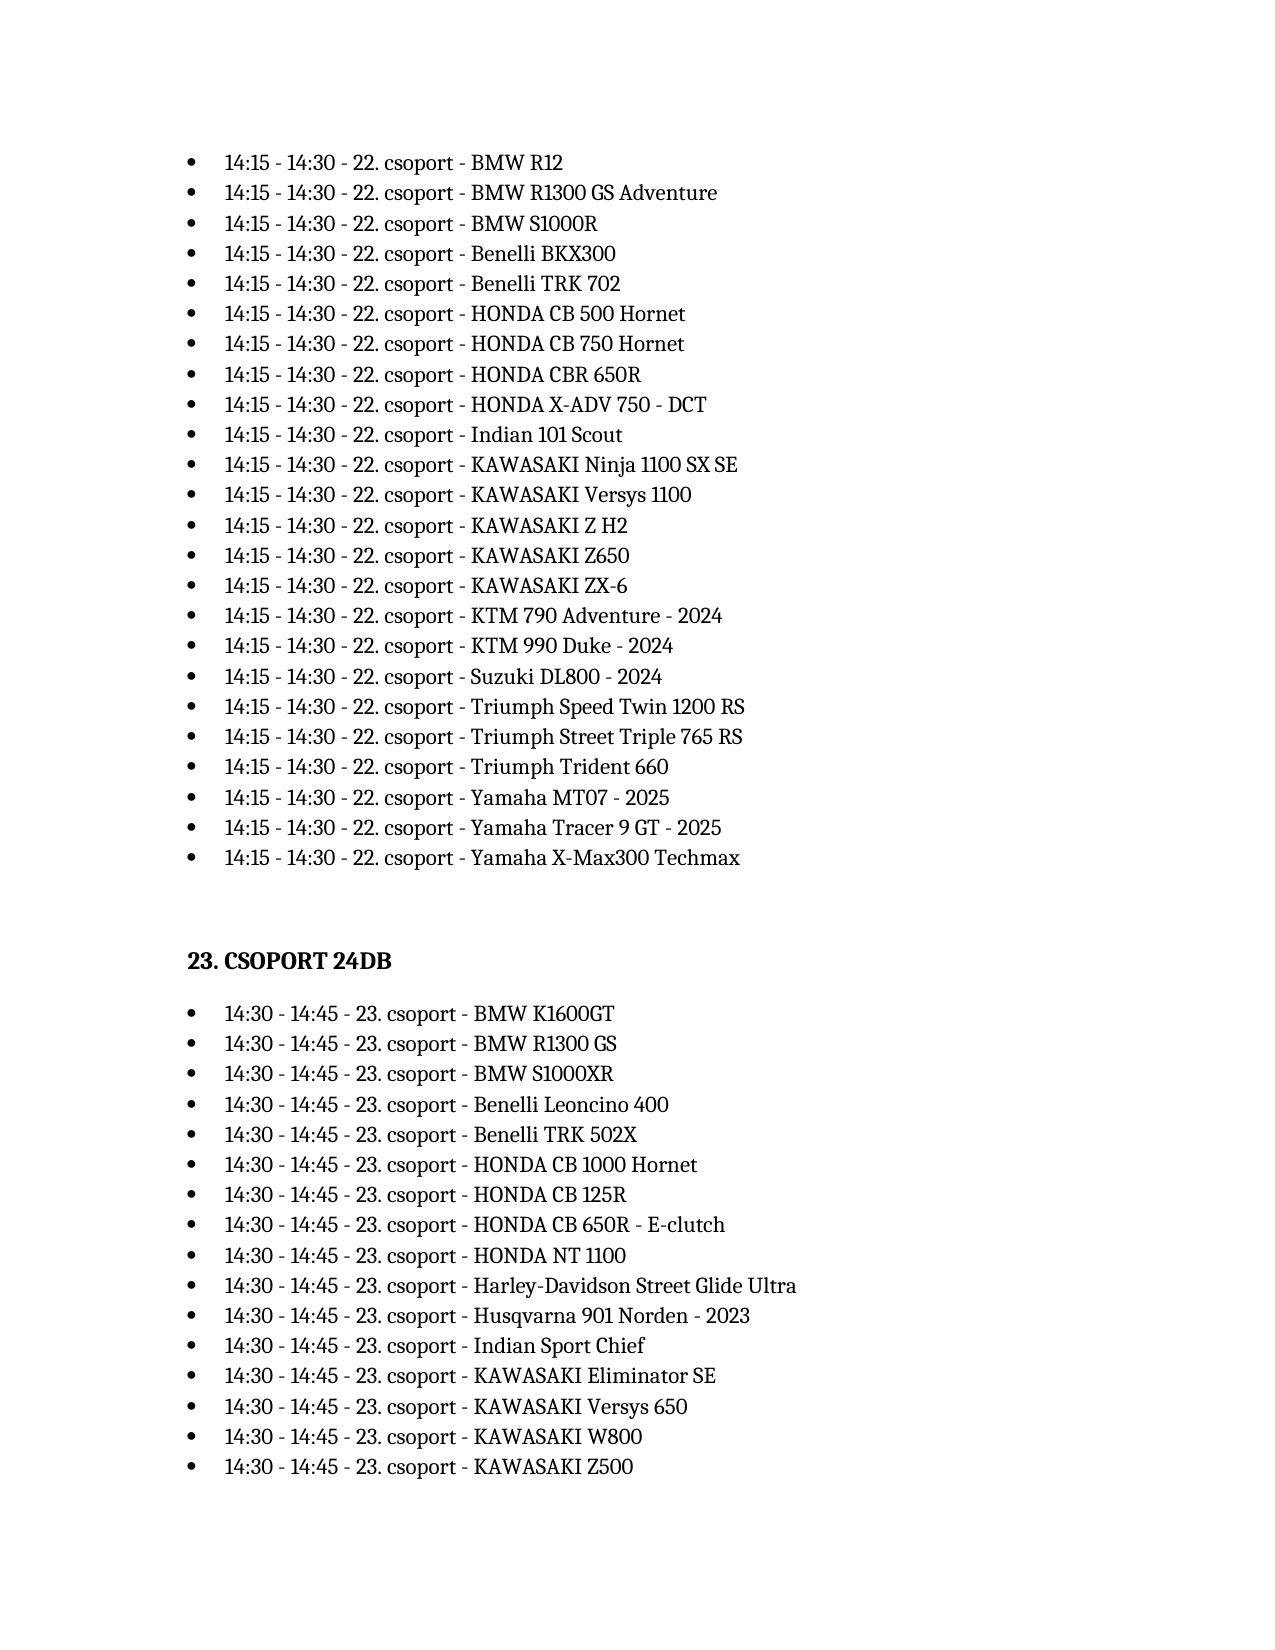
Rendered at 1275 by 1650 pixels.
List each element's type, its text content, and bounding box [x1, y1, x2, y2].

list 14:15 - 14:30 - 22. csoport - Yamaha MT07 - 2025 [187, 784, 1087, 811]
list 14:15 - 14:30 - 22. csoport - KAWASAKI Versys 1100 [187, 482, 1087, 509]
list 14:30 - 14:45 - 23. csoport - Benelli TRK 502X [187, 1122, 1087, 1148]
list 14:30 - 14:45 - 23. csoport - BMW R1300 GS [187, 1031, 1087, 1057]
list 14:30 - 14:45 - 23. csoport - BMW S1000XR [187, 1061, 1087, 1087]
list 14:15 - 14:30 - 22. csoport - BMW R12 [187, 150, 1087, 176]
list 14:30 - 14:45 - 23. csoport - KAWASAKI Versys 650 [187, 1393, 1087, 1420]
list 14:30 - 14:45 - 23. csoport - KAWASAKI Eliminator SE [187, 1363, 1087, 1389]
list 14:30 - 14:45 - 23. csoport - Indian Sport Chief [187, 1333, 1087, 1359]
list 14:30 - 14:45 - 23. csoport - HONDA NT 1100 [187, 1242, 1087, 1269]
list 14:15 - 14:30 - 22. csoport - Triumph Speed Twin 1200 RS [187, 694, 1087, 720]
text 23. CSOPORT 24DB [187, 947, 1087, 976]
list 14:30 - 14:45 - 23. csoport - KAWASAKI W800 [187, 1424, 1087, 1450]
list 14:15 - 14:30 - 22. csoport - Benelli TRK 702 [187, 271, 1087, 297]
list 14:15 - 14:30 - 22. csoport - Triumph Trident 660 [187, 754, 1087, 781]
list 14:30 - 14:45 - 23. csoport - KAWASAKI Z500 [187, 1454, 1087, 1480]
list 14:30 - 14:45 - 23. csoport - HONDA CB 650R - E-clutch [187, 1212, 1087, 1238]
list 14:30 - 14:45 - 23. csoport - HONDA CB 1000 Hornet [187, 1152, 1087, 1178]
list 14:15 - 14:30 - 22. csoport - Benelli BKX300 [187, 241, 1087, 267]
list 14:30 - 14:45 - 23. csoport - Husqvarna 901 Norden - 2023 [187, 1303, 1087, 1329]
list 14:15 - 14:30 - 22. csoport - Yamaha Tracer 9 GT - 2025 [187, 814, 1087, 841]
list 14:30 - 14:45 - 23. csoport - Benelli Leoncino 400 [187, 1091, 1087, 1118]
list 14:30 - 14:45 - 23. csoport - HONDA CB 125R [187, 1182, 1087, 1208]
list 14:30 - 14:45 - 23. csoport - Harley-Davidson Street Glide Ultra [187, 1273, 1087, 1299]
list 14:15 - 14:30 - 22. csoport - HONDA CB 500 Hornet [187, 301, 1087, 327]
list 14:15 - 14:30 - 22. csoport - Indian 101 Scout [187, 422, 1087, 448]
list 14:15 - 14:30 - 22. csoport - HONDA CB 750 Hornet [187, 331, 1087, 358]
list 14:15 - 14:30 - 22. csoport - HONDA X-ADV 750 - DCT [187, 392, 1087, 418]
list 14:15 - 14:30 - 22. csoport - Suzuki DL800 - 2024 [187, 663, 1087, 690]
list 14:15 - 14:30 - 22. csoport - Yamaha X-Max300 Techmax [187, 845, 1087, 871]
list 14:30 - 14:45 - 23. csoport - BMW K1600GT [187, 1001, 1087, 1027]
list 14:15 - 14:30 - 22. csoport - BMW S1000R [187, 210, 1087, 237]
list 14:15 - 14:30 - 22. csoport - KAWASAKI Z650 [187, 543, 1087, 569]
list 14:15 - 14:30 - 22. csoport - KTM 990 Duke - 2024 [187, 633, 1087, 660]
list 14:15 - 14:30 - 22. csoport - KAWASAKI Z H2 [187, 512, 1087, 539]
list 14:15 - 14:30 - 22. csoport - KAWASAKI ZX-6 [187, 573, 1087, 599]
list 14:15 - 14:30 - 22. csoport - KAWASAKI Ninja 1100 SX SE [187, 452, 1087, 478]
list 14:15 - 14:30 - 22. csoport - KTM 790 Adventure - 2024 [187, 603, 1087, 629]
list 14:15 - 14:30 - 22. csoport - Triumph Street Triple 765 RS [187, 724, 1087, 750]
list 14:15 - 14:30 - 22. csoport - HONDA CBR 650R [187, 361, 1087, 388]
list 14:15 - 14:30 - 22. csoport - BMW R1300 GS Adventure [187, 180, 1087, 207]
